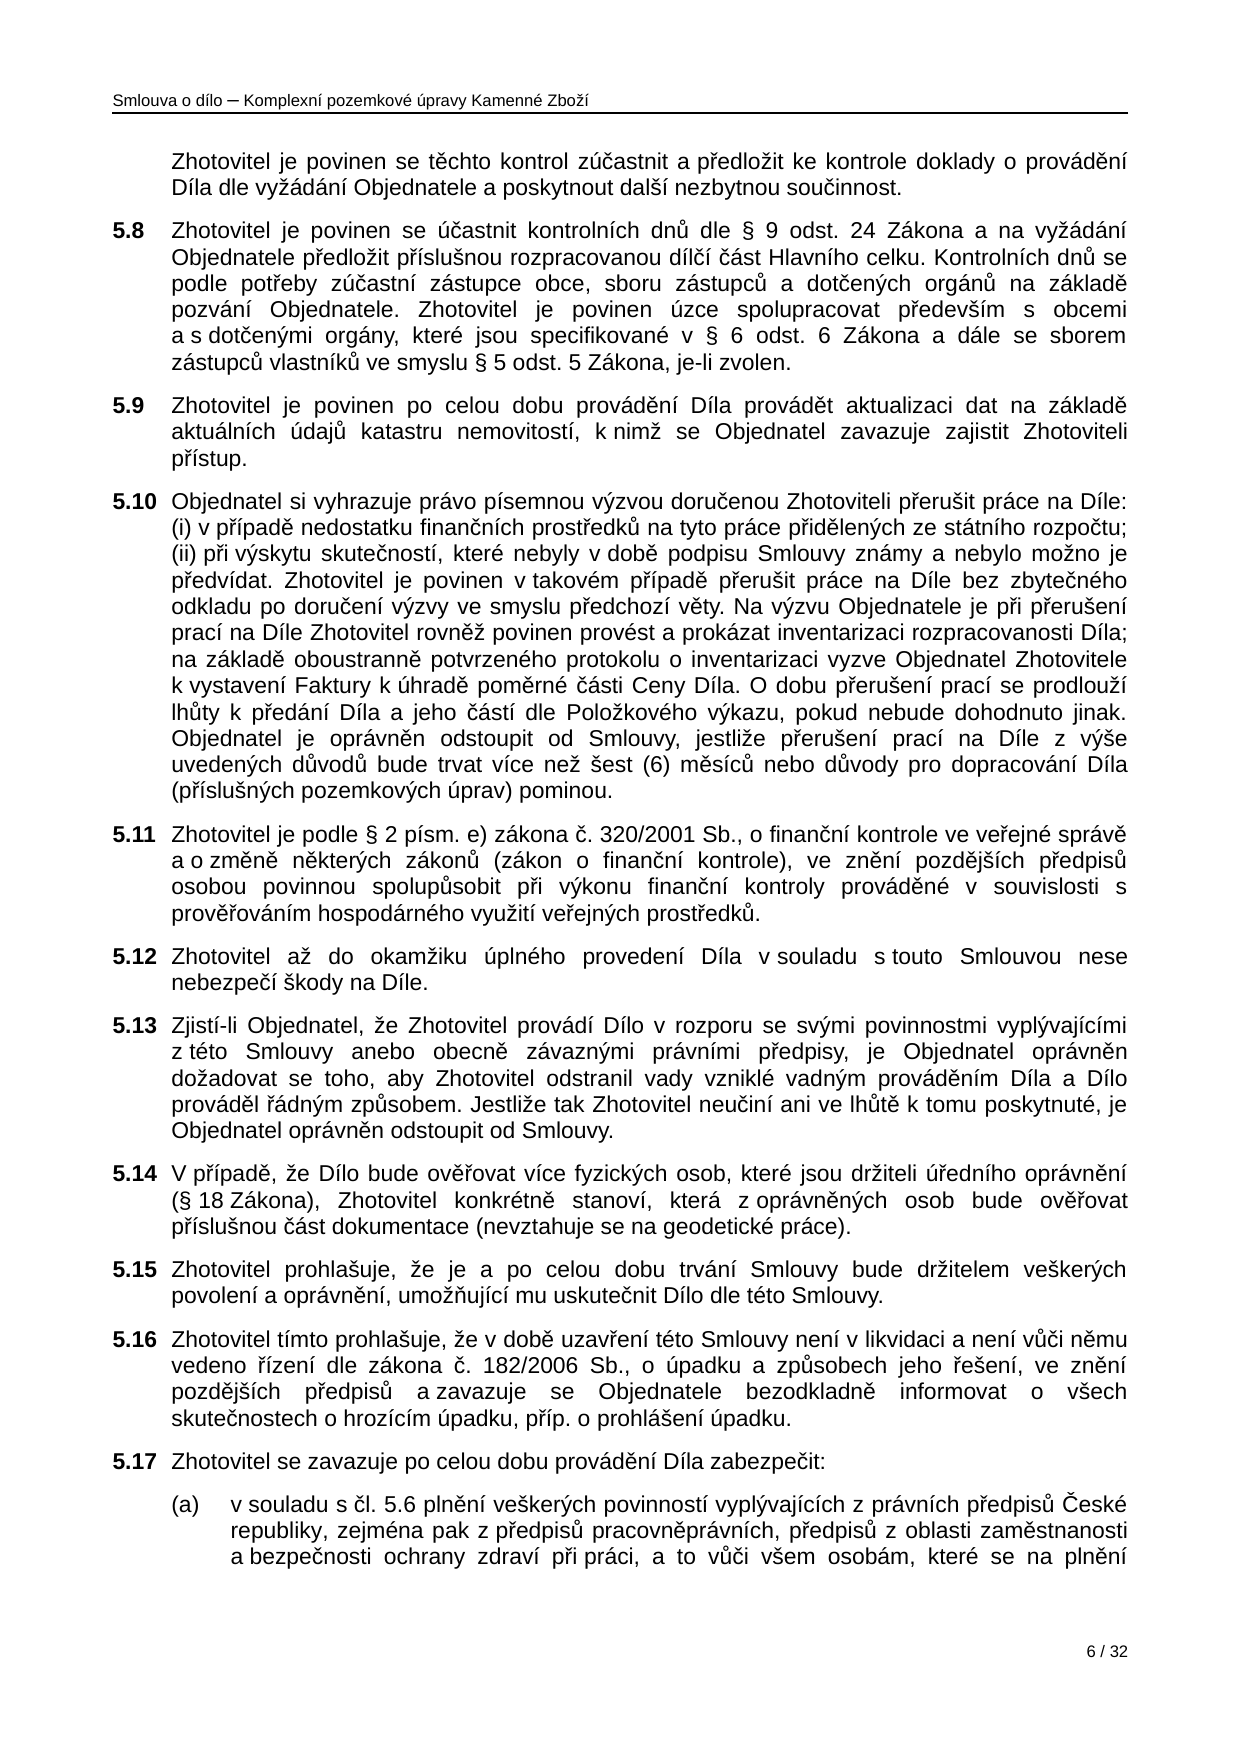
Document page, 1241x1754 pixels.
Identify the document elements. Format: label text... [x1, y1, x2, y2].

text V případě, že Dílo bude ověřovat více fyzických osob, které jsou držiteli úředního oprávnění (§ 18 Zákona), Zhotovitel konkrétně stanoví, která z oprávněných osob bude ověřovat příslušnou část dokumentace (nevztahuje se na geodetické práce). [112, 1160, 1128, 1239]
text Zhotovitel se zavazuje po celou dobu provádění Díla zabezpečit: [112, 1448, 1128, 1474]
text Zhotovitel prohlašuje, že je a po celou dobu trvání Smlouvy bude držitelem veškerých povolení a oprávnění, umožňující mu uskutečnit Dílo dle této Smlouvy. [112, 1256, 1128, 1309]
text Zjistí-li Objednatel, že Zhotovitel provádí Dílo v rozporu se svými povinnostmi vyplývajícími z této Smlouvy anebo obecně závaznými právními předpisy, je Objednatel oprávněn dožadovat se toho, aby Zhotovitel odstranil vady vzniklé vadným prováděním Díla a Dílo prováděl řádným způsobem. Jestliže tak Zhotovitel neučiní ani ve lhůtě k tomu poskytnuté, je Objednatel oprávněn odstoupit od Smlouvy. [112, 1012, 1128, 1144]
text Zhotovitel je povinen po celou dobu provádění Díla provádět aktualizaci dat na základě aktuálních údajů katastru nemovitostí, k nimž se Objednatel zavazuje zajistit Zhotoviteli přístup. [112, 392, 1128, 471]
text Zhotovitel je povinen se účastnit kontrolních dnů dle § 9 odst. 24 Zákona a na vyžádání Objednatele předložit příslušnou rozpracovanou dílčí část Hlavního celku. Kontrolních dnů se podle potřeby zúčastní zástupce obce, sboru zástupců a dotčených orgánů na základě pozvání Objednatele. Zhotovitel je povinen úzce spolupracovat především s obcemi a s dotčenými orgány, které jsou specifikované v § 6 odst. 6 Zákona a dále se sborem zástupců vlastníků ve smyslu § 5 odst. 5 Zákona, je-li zvolen. [112, 217, 1128, 375]
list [171, 1491, 1128, 1570]
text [112, 148, 1128, 200]
text Objednatel si vyhrazuje právo písemnou výzvou doručenou Zhotoviteli přerušit práce na Díle: (i) v případě nedostatku finančních prostředků na tyto práce přidělených ze státního rozpočtu; (ii) při výskytu skutečností, které nebyly v době podpisu Smlouvy známy a nebylo možno je předvídat. Zhotovitel je povinen v takovém případě přerušit práce na Díle bez zbytečného odkladu po doručení výzvy ve smyslu předchozí věty. Na výzvu Objednatele je při přerušení prací na Díle Zhotovitel rovněž povinen provést a prokázat inventarizaci rozpracovanosti Díla; na základě oboustranně potvrzeného protokolu o inventarizaci vyzve Objednatel Zhotovitele k vystavení Faktury k úhradě poměrné části Ceny Díla. O dobu přerušení prací se prodlouží lhůty k předání Díla a jeho částí dle Položkového výkazu, pokud nebude dohodnuto jinak. Objednatel je oprávněn odstoupit od Smlouvy, jestliže přerušení prací na Díle z výše uvedených důvodů bude trvat více než šest (6) měsíců nebo důvody pro dopracování Díla (příslušných pozemkových úprav) pominou. [112, 488, 1128, 804]
text Zhotovitel až do okamžiku úplného provedení Díla v souladu s touto Smlouvou nese nebezpečí škody na Díle. [112, 943, 1128, 995]
text Zhotovitel tímto prohlašuje, že v době uzavření této Smlouvy není v likvidaci a není vůči němu vedeno řízení dle zákona č. 182/2006 Sb., o úpadku a způsobech jeho řešení, ve znění pozdějších předpisů a zavazuje se Objednatele bezodkladně informovat o všech skutečnostech o hrozícím úpadku, příp. o prohlášení úpadku. [112, 1326, 1128, 1431]
text Zhotovitel je podle § 2 písm. e) zákona č. 320/2001 Sb., o finanční kontrole ve veřejné správě a o změně některých zákonů (zákon o finanční kontrole), ve znění pozdějších předpisů osobou povinnou spolupůsobit při výkonu finanční kontroly prováděné v souvislosti s prověřováním hospodárného využití veřejných prostředků. [112, 821, 1128, 926]
